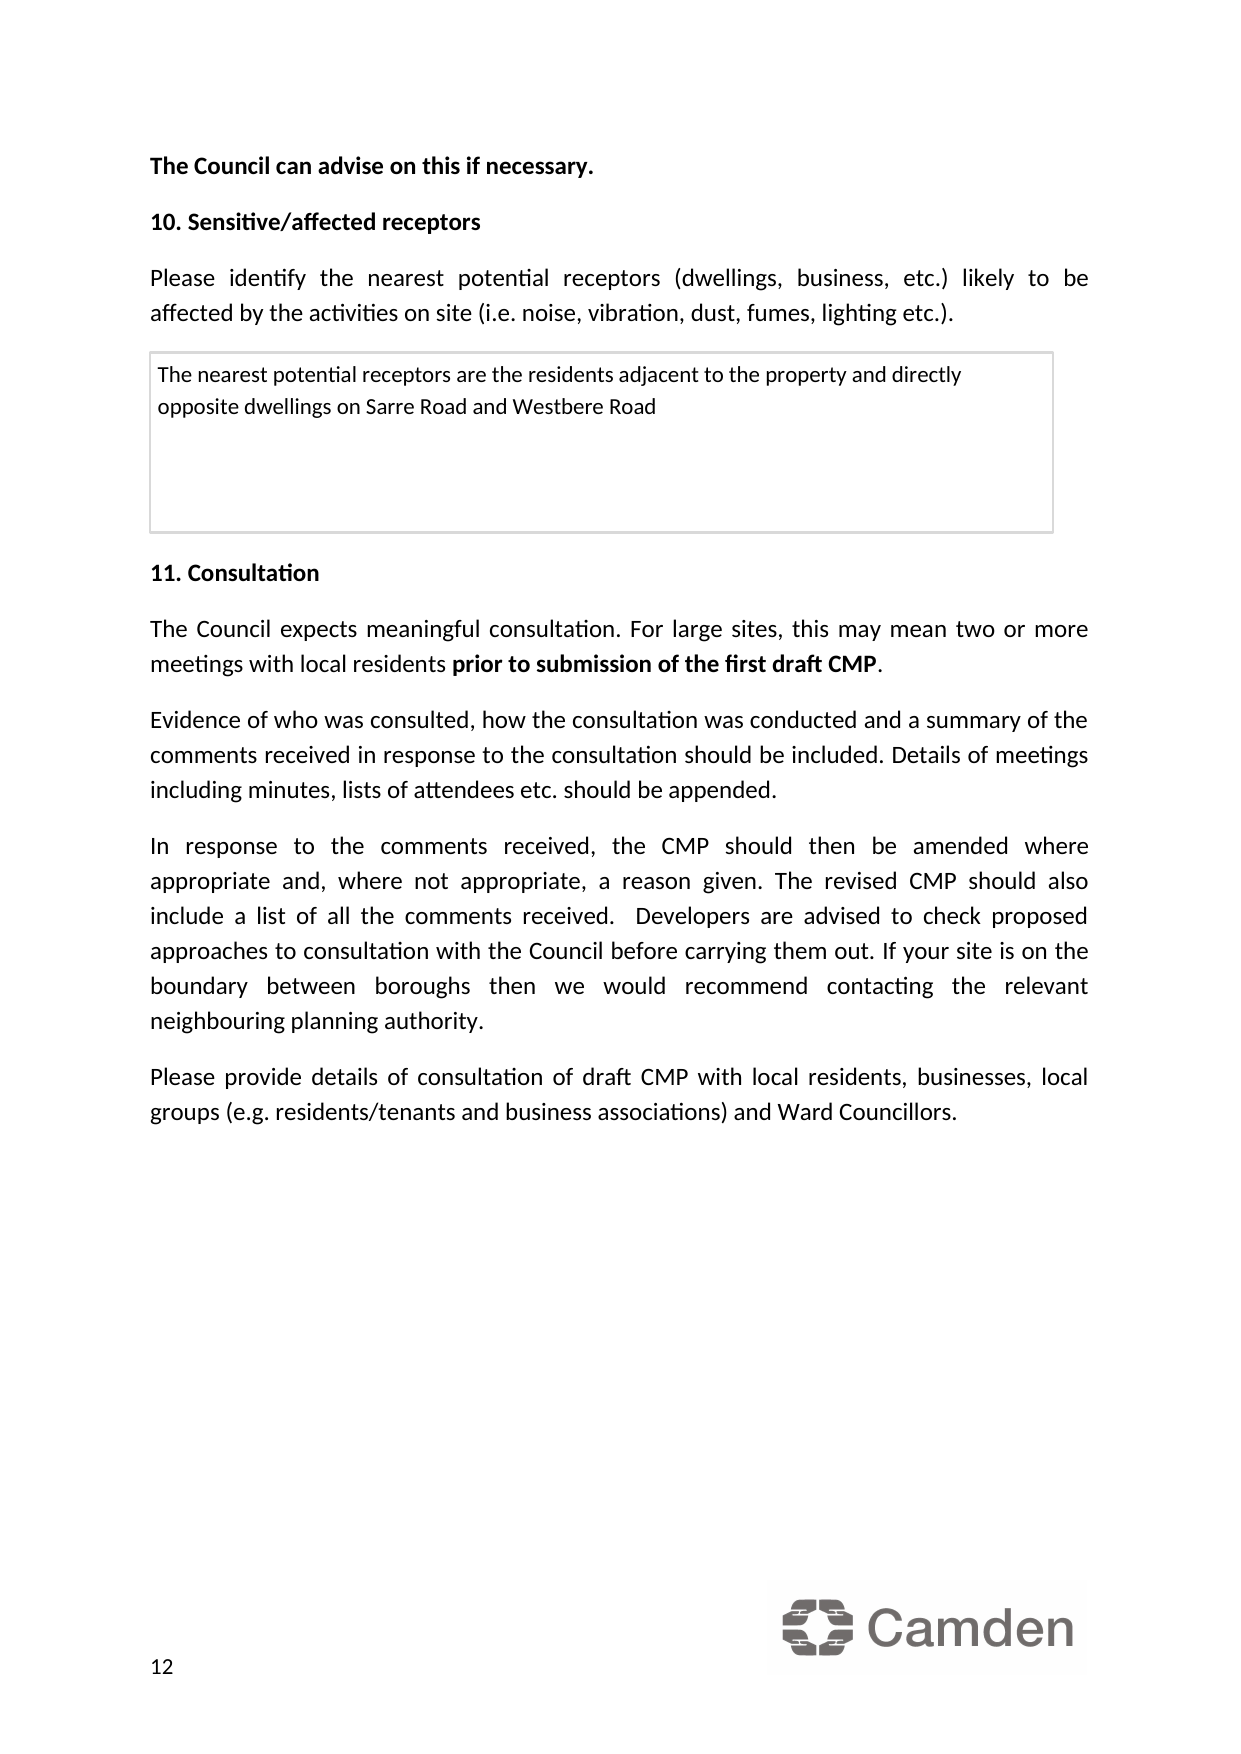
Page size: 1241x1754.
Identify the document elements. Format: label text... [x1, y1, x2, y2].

text The Council can advise on this if necessary. [150, 150, 1090, 181]
text Please provide details of consultation of draft CMP with local residents, businesses, local groups (e.g. residents/tenants and business associations) and Ward Councillors. [150, 1061, 1090, 1126]
text In response to the comments received, the CMP should then be amended where appropriate and, where not appropriate, a reason given. The revised CMP should also include a list of all the comments received. Developers are advised to check proposed approaches to consultation with the Council before carrying them out. If your site is on the boundary between boroughs then we would recommend contacting the relevant neighbouring planning authority. [150, 830, 1090, 1036]
text The Council expects meaningful consultation. For large sites, this may mean two or more meetings with local residents prior to submission of the first draft CMP. [150, 613, 1090, 679]
picture [767, 1580, 1088, 1675]
text Please identify the nearest potential receptors (dwellings, business, etc.) likely to be affected by the activities on site (i.e. noise, vibration, dust, fumes, lighting etc.). [150, 262, 1090, 327]
text Evidence of who was consulted, how the consultation was conducted and a summary of the comments received in response to the consultation should be included. Details of meetings including minutes, lists of attendees etc. should be appended. [150, 704, 1090, 805]
text 10. Sensitive/affected receptors [150, 206, 1090, 236]
text 11. Consultation [150, 558, 1090, 588]
